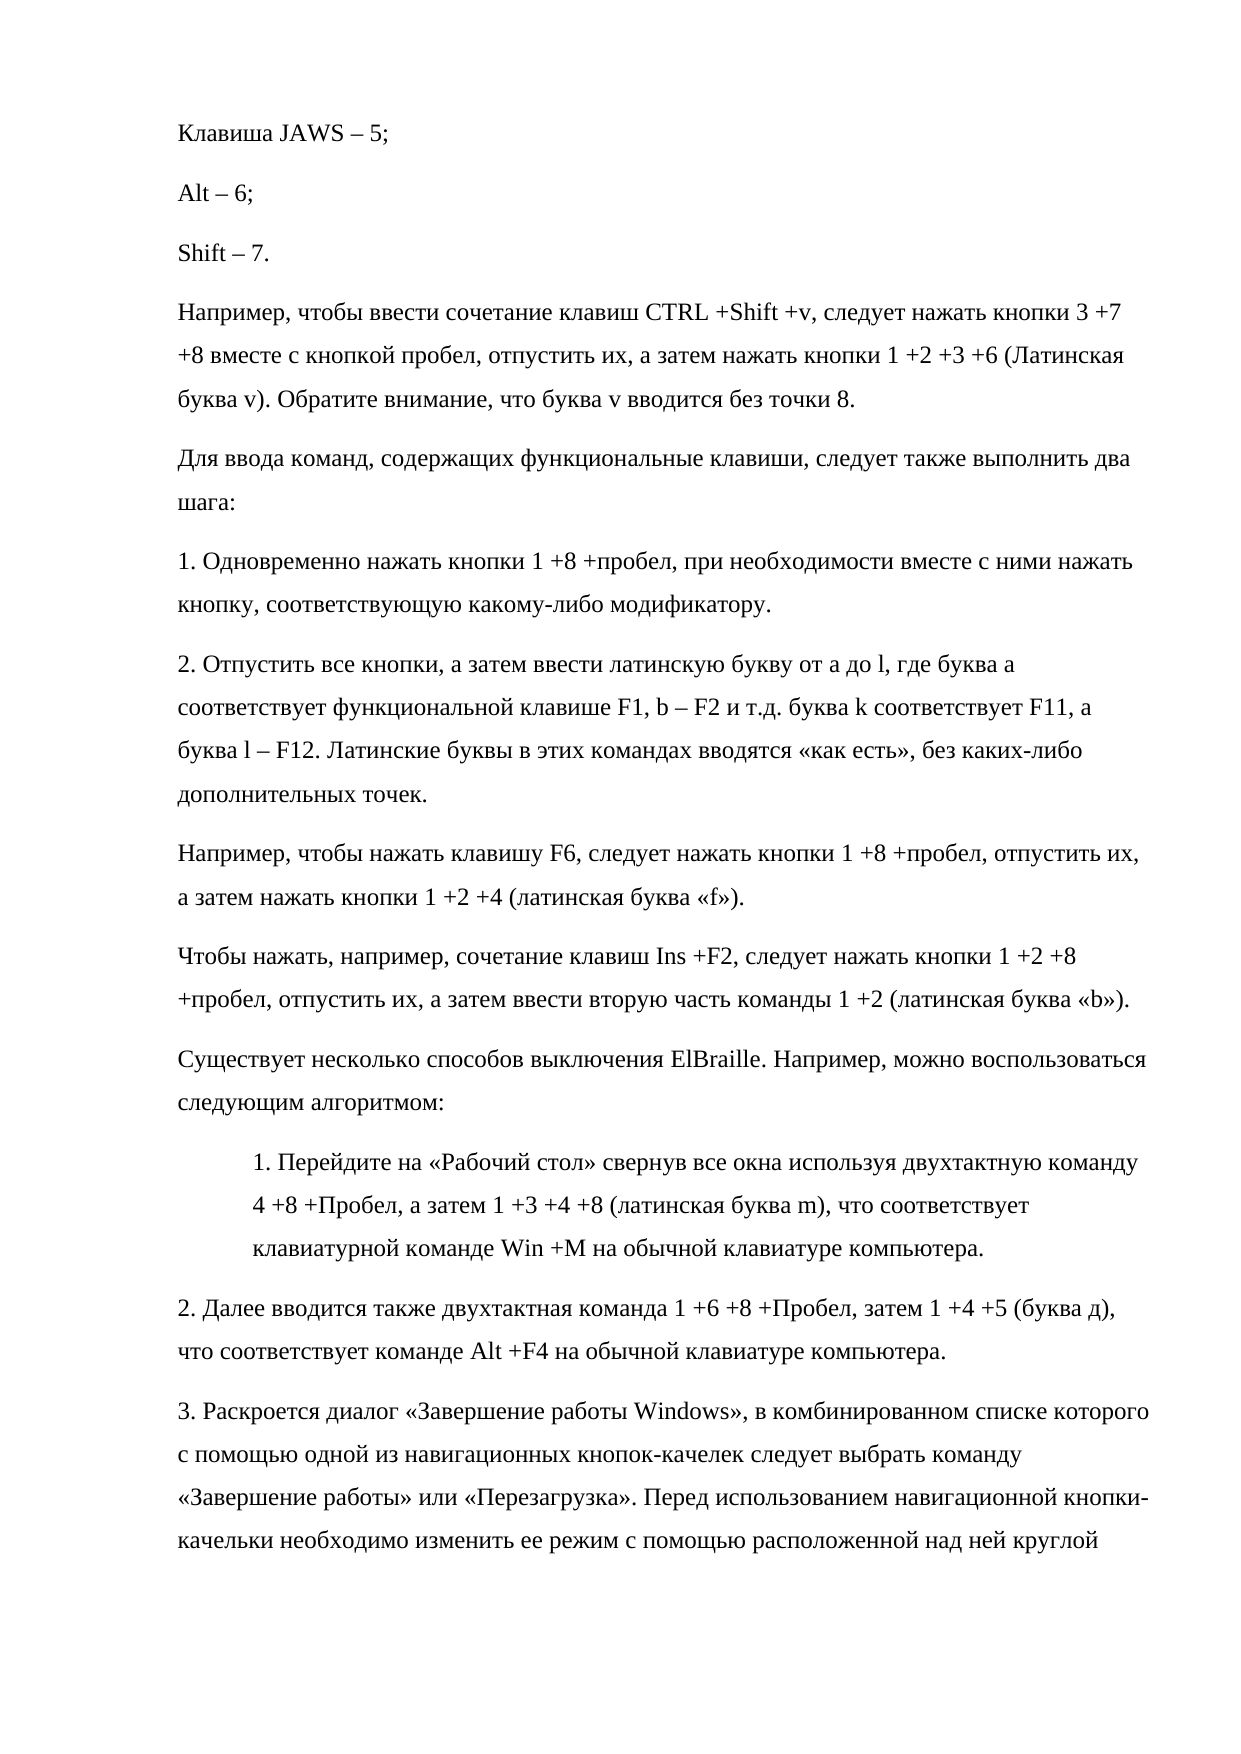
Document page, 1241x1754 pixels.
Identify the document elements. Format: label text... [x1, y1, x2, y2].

text 2. Далее вводится также двухтактная команда 1 +6 +8 +Пробел, затем 1 +4 +5 (буква д), что соответствует команде Alt +F4 на обычной клавиатуре компьютера. [177, 1293, 1152, 1365]
text Alt – 6; [177, 178, 1152, 207]
text Например, чтобы ввести сочетание клавиш CTRL +Shift +v, следует нажать кнопки 3 +7 +8 вместе с кнопкой пробел, отпустить их, а затем нажать кнопки 1 +2 +3 +6 (Латинская буква v). Обратите внимание, что буква v вводится без точки 8. [177, 297, 1152, 412]
text Shift – 7. [177, 238, 1152, 266]
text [177, 1396, 1152, 1554]
text Для ввода команд, содержащих функциональные клавиши, следует также выполнить два шага: [177, 443, 1152, 515]
list 1. Перейдите на «Рабочий стол» свернув все окна используя двухтактную команду 4 +8 +Пробел, а затем 1 +3 +4 +8 (латинская буква m), что соответствует клавиатурной команде Win +M на обычной клавиатуре компьютера. [252, 1147, 1152, 1262]
text Чтобы нажать, например, сочетание клавиш Ins +F2, следует нажать кнопки 1 +2 +8 +пробел, отпустить их, а затем ввести вторую часть команды 1 +2 (латинская буква «b»). [177, 941, 1152, 1013]
text Например, чтобы нажать клавишу F6, следует нажать кнопки 1 +8 +пробел, отпустить их, а затем нажать кнопки 1 +2 +4 (латинская буква «f»). [177, 838, 1152, 910]
text 1. Одновременно нажать кнопки 1 +8 +пробел, при необходимости вместе с ними нажать кнопку, соответствующую какому-либо модификатору. [177, 546, 1152, 618]
text Клавиша JAWS – 5; [177, 118, 1152, 147]
text Существует несколько способов выключения ElBraille. Например, можно воспользоваться следующим алгоритмом: [177, 1044, 1152, 1116]
text 2. Отпустить все кнопки, а затем ввести латинскую букву от a до l, где буква a соответствует функциональной клавише F1, b – F2 и т.д. буква k соответствует F11, а буква l – F12. Латинские буквы в этих командах вводятся «как есть», без каких-либо дополнительных точек. [177, 649, 1152, 807]
